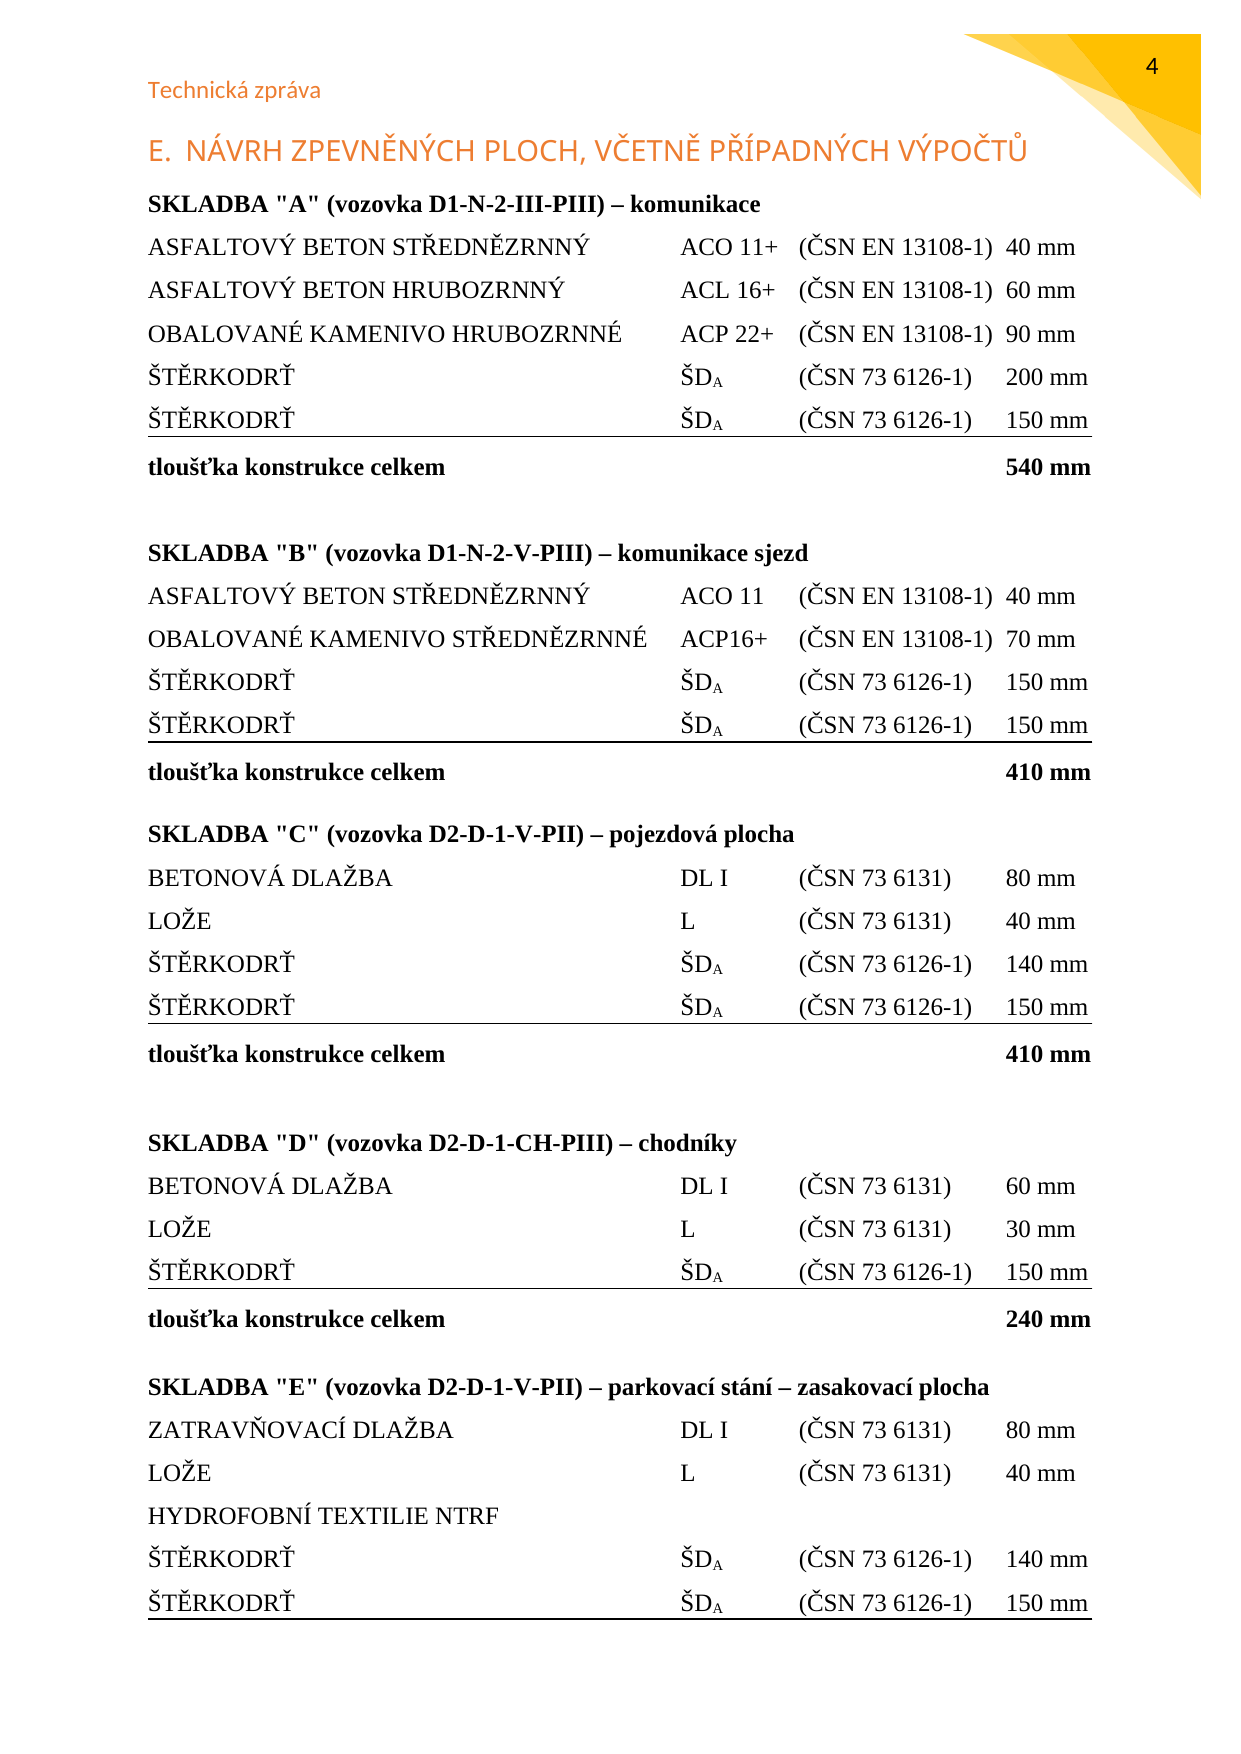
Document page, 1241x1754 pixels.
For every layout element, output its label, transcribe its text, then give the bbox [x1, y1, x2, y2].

text SKLADBA "E" (vozovka D2-D-1-V-PII) – parkovací stání – zasakovací plocha ZATRAVŇOVACÍ DLAŽBA DL I (ČSN 73 6131) 80 mm [148, 1372, 1092, 1444]
text Obalované kamenivo HRUBOZRNNÉ acP 22+ (ČSN EN 13108-1) 90 mm [148, 319, 1092, 347]
text ŠTĚRKODRŤ ŠDA (ČSN 73 6126-1) 140 mm [148, 949, 1092, 978]
text SKLADBA "A" (vozovka D1-N-2-III-PIII) – komunikace ASFALTOVÝ BETON středněZRNNÝ ACo 11+ (ČSN EN 13108-1) 40 mm [148, 189, 1092, 261]
text tloušťka konstrukce celkem 410 mm [148, 757, 1092, 786]
text LOŽE L (ČSN 73 6131) 40 mm [148, 906, 1092, 934]
text tloušťka konstrukce celkem 540 mm [148, 452, 1092, 481]
text LOŽE L (ČSN 73 6131) 40 mm [148, 1458, 1092, 1487]
text tloušťka konstrukce celkem 410 mm [148, 1039, 1092, 1067]
text ŠTĚRKODRŤ ŠDA (ČSN 73 6126-1) 200 mm [148, 362, 1092, 391]
text ŠTĚRKODRŤ ŠDA (ČSN 73 6126-1) 150 mm [148, 1588, 1092, 1618]
text ŠTĚRKODRŤ ŠDA (ČSN 73 6126-1) 150 mm [148, 667, 1092, 696]
text SKLADBA "C" (vozovka D2-D-1-V-PII) – pojezdová plocha BETONOVÁ DLAŽBA DL I (ČSN 73 6131) 80 mm [148, 819, 1092, 891]
text LOŽE L (ČSN 73 6131) 30 mm [148, 1214, 1092, 1243]
text ŠTĚRKODRŤ ŠDA (ČSN 73 6126-1) 150 mm [148, 405, 1092, 436]
text Obalované kamenivo střednězrnné acp16+ (ČSN EN 13108-1) 70 mm [148, 624, 1092, 653]
text SKLADBA "D" (vozovka D2-D-1-CH-PIII) – chodníky betonová dlažba DL I (ČSN 73 6131) 60 mm [148, 1128, 1092, 1199]
subtitle NÁVRH ZPEVNĚNÝCH PLOCH, VČETNĚ PŘÍPADNÝCH VÝPOČTŮ [148, 130, 1092, 169]
text ŠTĚRKODRŤ ŠDA (ČSN 73 6126-1) 150 mm [148, 711, 1092, 741]
text ŠTĚRKODRŤ ŠDA (ČSN 73 6126-1) 140 mm [148, 1544, 1092, 1573]
picture [962, 34, 1201, 200]
text ŠTĚRKODRŤ ŠDA (ČSN 73 6126-1) 150 mm [148, 992, 1092, 1023]
text ŠTĚRKODRŤ ŠDA (ČSN 73 6126-1) 150 mm [148, 1257, 1092, 1288]
text SKLADBA "B" (vozovka D1-N-2-V-PIII) – komunikace sjezd ASFALTOVÝ BETON středněZRNNÝ ACo 11 (ČSN EN 13108-1) 40 mm [148, 538, 1092, 610]
text Hydrofobní textilie NTRF [148, 1501, 1092, 1530]
text ASFALTOVÝ BETON HRUBOZRNNÝ ACL 16+ (ČSN EN 13108-1) 60 mm [148, 276, 1092, 304]
text tloušťka konstrukce celkem 240 mm [148, 1304, 1092, 1332]
